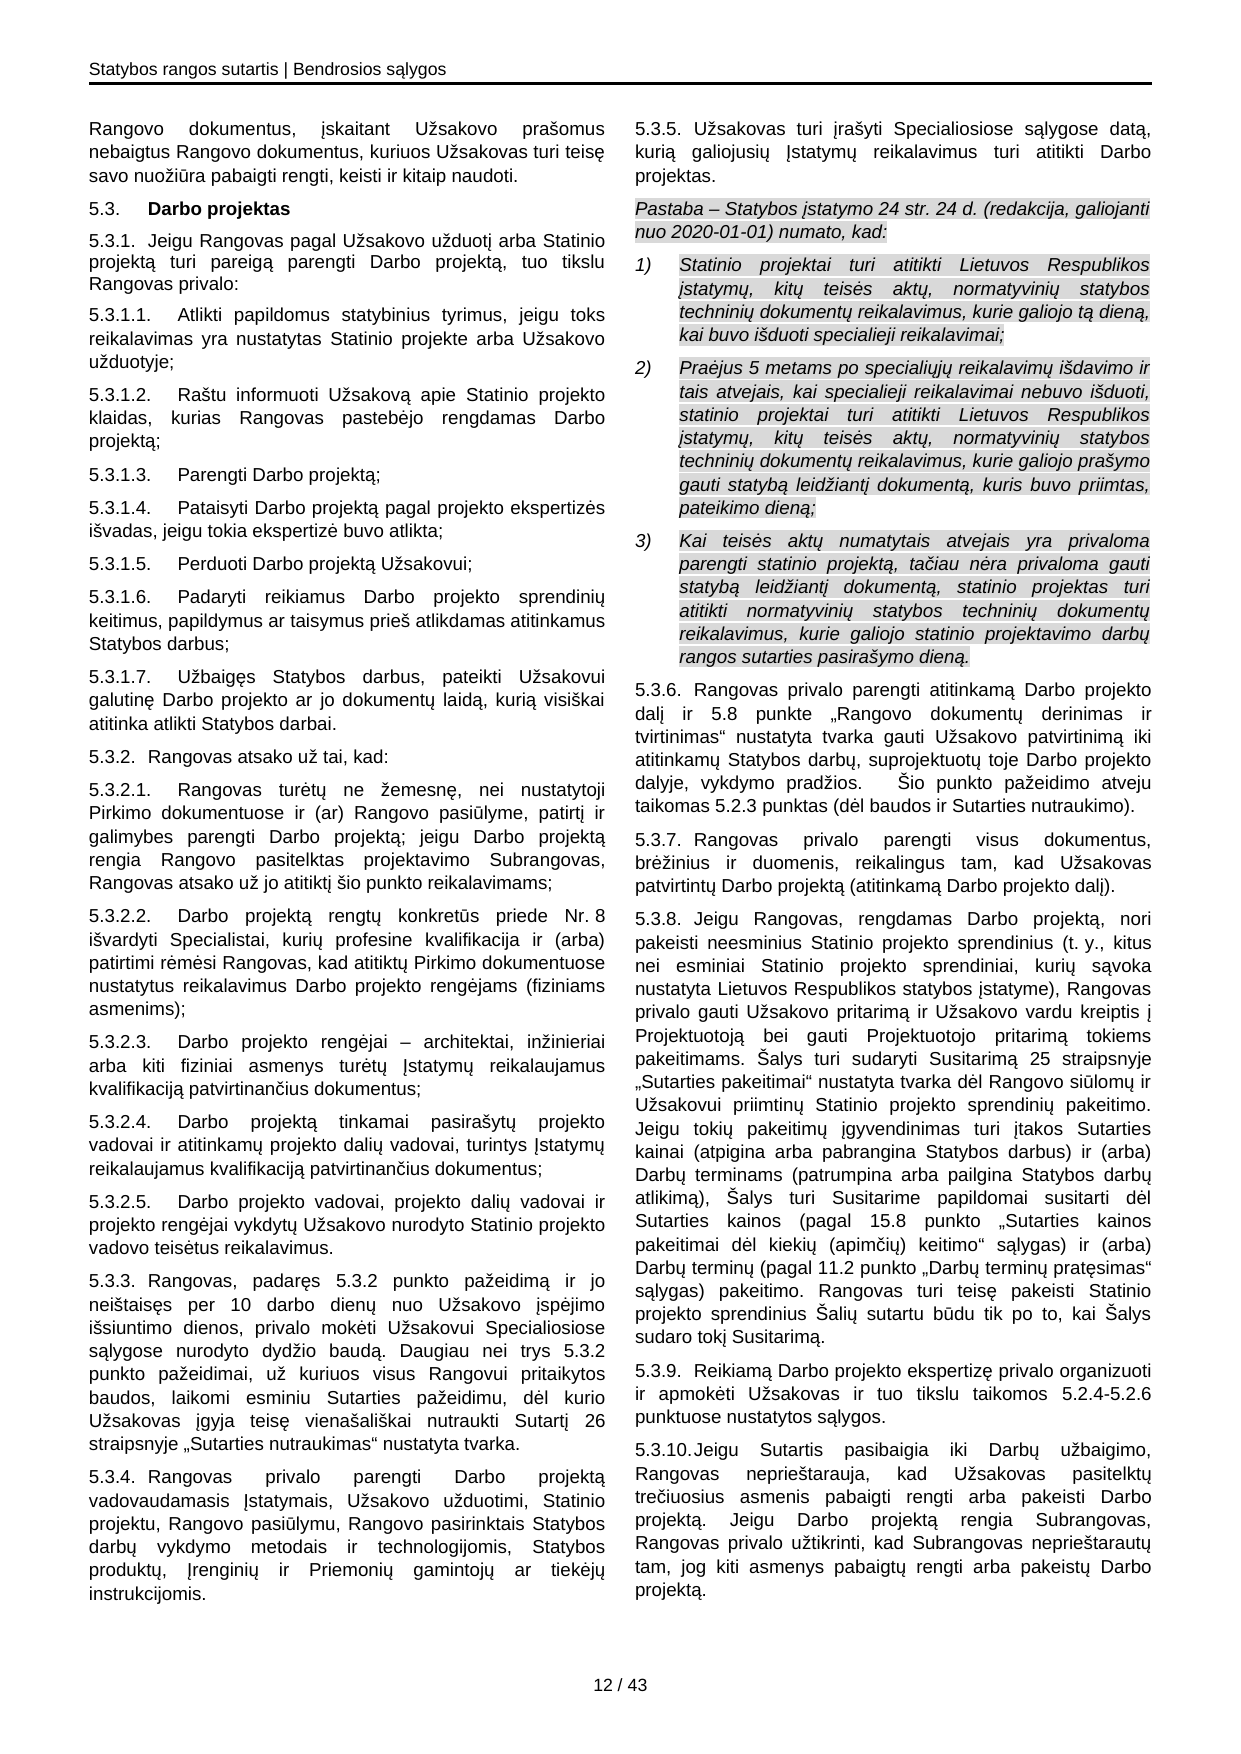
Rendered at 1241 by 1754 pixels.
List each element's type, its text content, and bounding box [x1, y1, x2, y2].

list Praėjus 5 metams po specialiųjų reikalavimų išdavimo ir tais atvejais, kai specialieji reikalavimai nebuvo išduoti, statinio projektai turi atitikti Lietuvos Respublikos įstatymų, kitų teisės aktų, normatyvinių statybos techninių dokumentų reikalavimus, kurie galiojo prašymo gauti statybą leidžiantį dokumentą, kuris buvo priimtas, pateikimo dieną; [635, 357, 1152, 518]
list Atlikti papildomus statybinius tyrimus, jeigu toks reikalavimas yra nustatytas Statinio projekte arba Užsakovo užduotyje; [89, 304, 605, 372]
list Raštu informuoti Užsakovą apie Statinio projekto klaidas, kurias Rangovas pastebėjo rengdamas Darbo projektą; [89, 384, 605, 452]
list Užbaigęs Statybos darbus, pateikti Užsakovui galutinę Darbo projekto ar jo dokumentų laidą, kurią visiškai atitinka atlikti Statybos darbai. [89, 666, 605, 734]
list Rangovas privalo parengti atitinkamą Darbo projekto dalį ir 5.8 punkte „Rangovo dokumentų derinimas ir tvirtinimas“ nustatyta tvarka gauti Užsakovo patvirtinimą iki atitinkamų Statybos darbų, suprojektuotų toje Darbo projekto dalyje, vykdymo pradžios. Šio punkto pažeidimo atveju taikomas 5.2.3 punktas (dėl baudos ir Sutarties nutraukimo). [635, 679, 1152, 817]
subtitle Darbo projektas [89, 198, 605, 219]
list Padaryti reikiamus Darbo projekto sprendinių keitimus, papildymus ar taisymus prieš atlikdamas atitinkamus Statybos darbus; [89, 586, 605, 654]
list Rangovas atsako už tai, kad: [89, 746, 605, 767]
list Rangovas turėtų ne žemesnę, nei nustatytoji Pirkimo dokumentuose ir (ar) Rangovo pasiūlyme, patirtį ir galimybes parengti Darbo projektą; jeigu Darbo projektą rengia Rangovo pasitelktas projektavimo Subrangovas, Rangovas atsako už jo atitiktį šio punkto reikalavimams; [89, 779, 605, 893]
list Perduoti Darbo projektą Užsakovui; [89, 553, 605, 575]
list Darbo projektą tinkamai pasirašytų projekto vadovai ir atitinkamų projekto dalių vadovai, turintys Įstatymų reikalaujamus kvalifikaciją patvirtinančius dokumentus; [89, 1111, 605, 1179]
list Reikiamą Darbo projekto ekspertizę privalo organizuoti ir apmokėti Užsakovas ir tuo tikslu taikomos 5.2.4-5.2.6 punktuose nustatytos sąlygos. [635, 1359, 1152, 1428]
list Rangovas, padaręs 5.3.2 punkto pažeidimą ir jo neištaisęs per 10 darbo dienų nuo Užsakovo įspėjimo išsiuntimo dienos, privalo mokėti Užsakovui Specialiosiose sąlygose nurodyto dydžio baudą. Daugiau nei trys 5.3.2 punkto pažeidimai, už kuriuos visus Rangovui pritaikytos baudos, laikomi esminiu Sutarties pažeidimu, dėl kurio Užsakovas įgyja teisę vienašališkai nutraukti Sutartį 26 straipsnyje „Sutarties nutraukimas“ nustatyta tvarka. [89, 1270, 605, 1454]
list Užsakovas turi įrašyti Specialiosiose sąlygose datą, kurią galiojusių Įstatymų reikalavimus turi atitikti Darbo projektas. [635, 118, 1152, 186]
list Darbo projekto rengėjai – architektai, inžinieriai arba kiti fiziniai asmenys turėtų Įstatymų reikalaujamus kvalifikaciją patvirtinančius dokumentus; [89, 1031, 605, 1099]
list Darbo projekto vadovai, projekto dalių vadovai ir projekto rengėjai vykdytų Užsakovo nurodyto Statinio projekto vadovo teisėtus reikalavimus. [89, 1191, 605, 1259]
text Pastaba – Statybos įstatymo 24 str. 24 d. (redakcija, galiojanti nuo 2020-01-01) numato, kad: [635, 198, 1152, 243]
list Rangovas privalo parengti Darbo projektą vadovaudamasis Įstatymais, Užsakovo užduotimi, Statinio projektu, Rangovo pasiūlymu, Rangovo pasirinktais Statybos darbų vykdymo metodais ir technologijomis, Statybos produktų, Įrenginių ir Priemonių gamintojų ar tiekėjų instrukcijomis. [89, 1466, 605, 1604]
list Jeigu Rangovas, rengdamas Darbo projektą, nori pakeisti neesminius Statinio projekto sprendinius (t. y., kitus nei esminiai Statinio projekto sprendiniai, kurių sąvoka nustatyta Lietuvos Respublikos statybos įstatyme), Rangovas privalo gauti Užsakovo pritarimą ir Užsakovo vardu kreiptis į Projektuotoją bei gauti Projektuotojo pritarimą tokiems pakeitimams. Šalys turi sudaryti Susitarimą 25 straipsnyje „Sutarties pakeitimai“ nustatyta tvarka dėl Rangovo siūlomų ir Užsakovui priimtinų Statinio projekto sprendinių pakeitimo. Jeigu tokių pakeitimų įgyvendinimas turi įtakos Sutarties kainai (atpigina arba pabrangina Statybos darbus) ir (arba) Darbų terminams (patrumpina arba pailgina Statybos darbų atlikimą), Šalys turi Susitarime papildomai susitarti dėl Sutarties kainos (pagal 15.8 punkto „Sutarties kainos pakeitimai dėl kiekių (apimčių) keitimo“ sąlygas) ir (arba) Darbų terminų (pagal 11.2 punkto „Darbų terminų pratęsimas“ sąlygas) pakeitimo. Rangovas turi teisę pakeisti Statinio projekto sprendinius Šalių sutartu būdu tik po to, kai Šalys sudaro tokį Susitarimą. [635, 908, 1152, 1348]
list Rangovas privalo parengti visus dokumentus, brėžinius ir duomenis, reikalingus tam, kad Užsakovas patvirtintų Darbo projektą (atitinkamą Darbo projekto dalį). [635, 828, 1152, 897]
list Jeigu Rangovas pagal Užsakovo užduotį arba Statinio projektą turi pareigą parengti Darbo projektą, tuo tikslu Rangovas privalo: [89, 229, 605, 294]
list Statinio projektai turi atitikti Lietuvos Respublikos įstatymų, kitų teisės aktų, normatyvinių statybos techninių dokumentų reikalavimus, kurie galiojo tą dieną, kai buvo išduoti specialieji reikalavimai; [635, 254, 1152, 346]
list Kai teisės aktų numatytais atvejais yra privaloma parengti statinio projektą, tačiau nėra privaloma gauti statybą leidžiantį dokumentą, statinio projektas turi atitikti normatyvinių statybos techninių dokumentų reikalavimus, kurie galiojo statinio projektavimo darbų rangos sutarties pasirašymo dieną. [635, 530, 1152, 667]
list Darbo projektą rengtų konkretūs priede Nr. 8 išvardyti Specialistai, kurių profesine kvalifikacija ir (arba) patirtimi rėmėsi Rangovas, kad atitiktų Pirkimo dokumentuose nustatytus reikalavimus Darbo projekto rengėjams (fiziniams asmenims); [89, 905, 605, 1019]
list Parengti Darbo projektą; [89, 463, 605, 485]
list Pataisyti Darbo projektą pagal projekto ekspertizės išvadas, jeigu tokia ekspertizė buvo atlikta; [89, 497, 605, 541]
list Jeigu Sutartis pasibaigia iki Darbų užbaigimo, Rangovas neprieštarauja, kad Užsakovas pasitelktų trečiuosius asmenis pabaigti rengti arba pakeisti Darbo projektą. Jeigu Darbo projektą rengia Subrangovas, Rangovas privalo užtikrinti, kad Subrangovas neprieštarautų tam, jog kiti asmenys pabaigtų rengti arba pakeistų Darbo projektą. [635, 1439, 1152, 1600]
